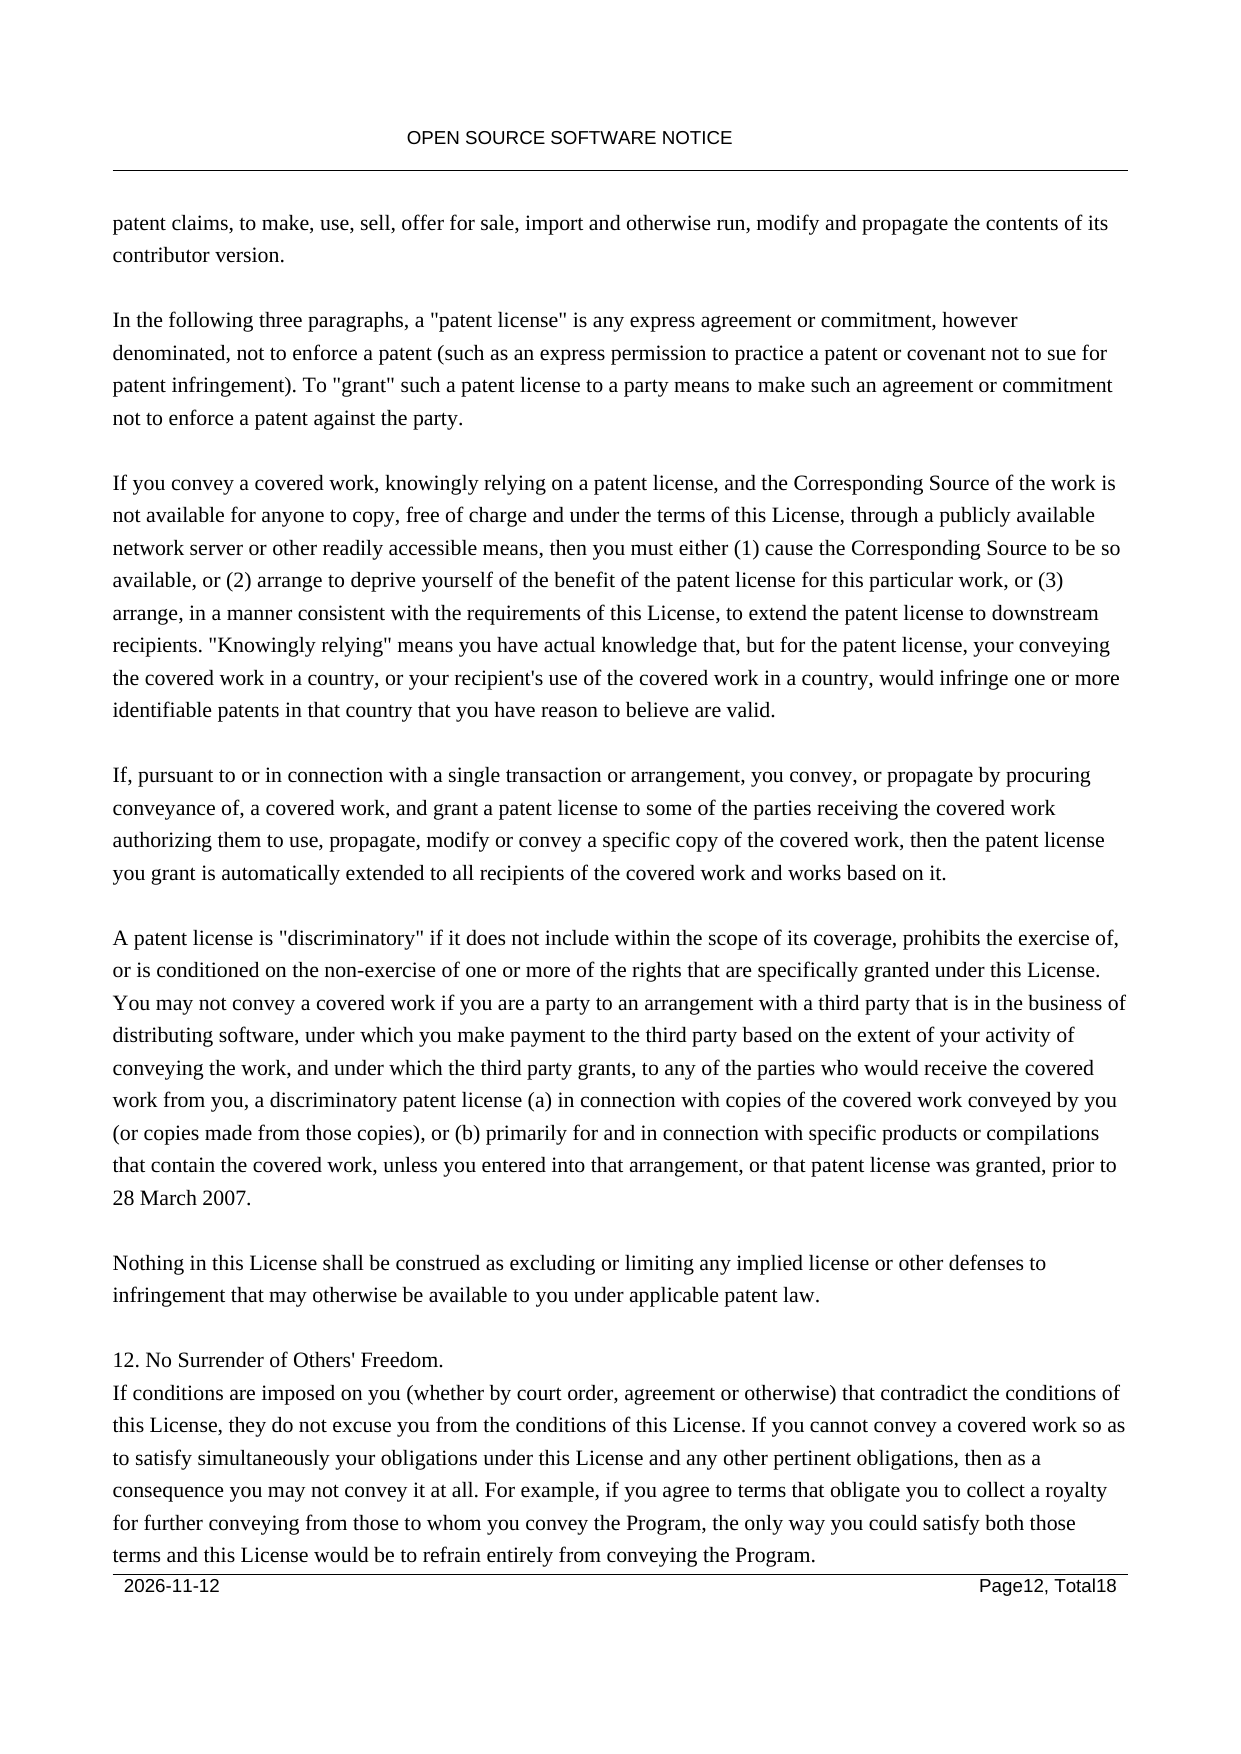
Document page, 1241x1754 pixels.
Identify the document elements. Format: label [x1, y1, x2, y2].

text [112, 206, 1128, 1571]
